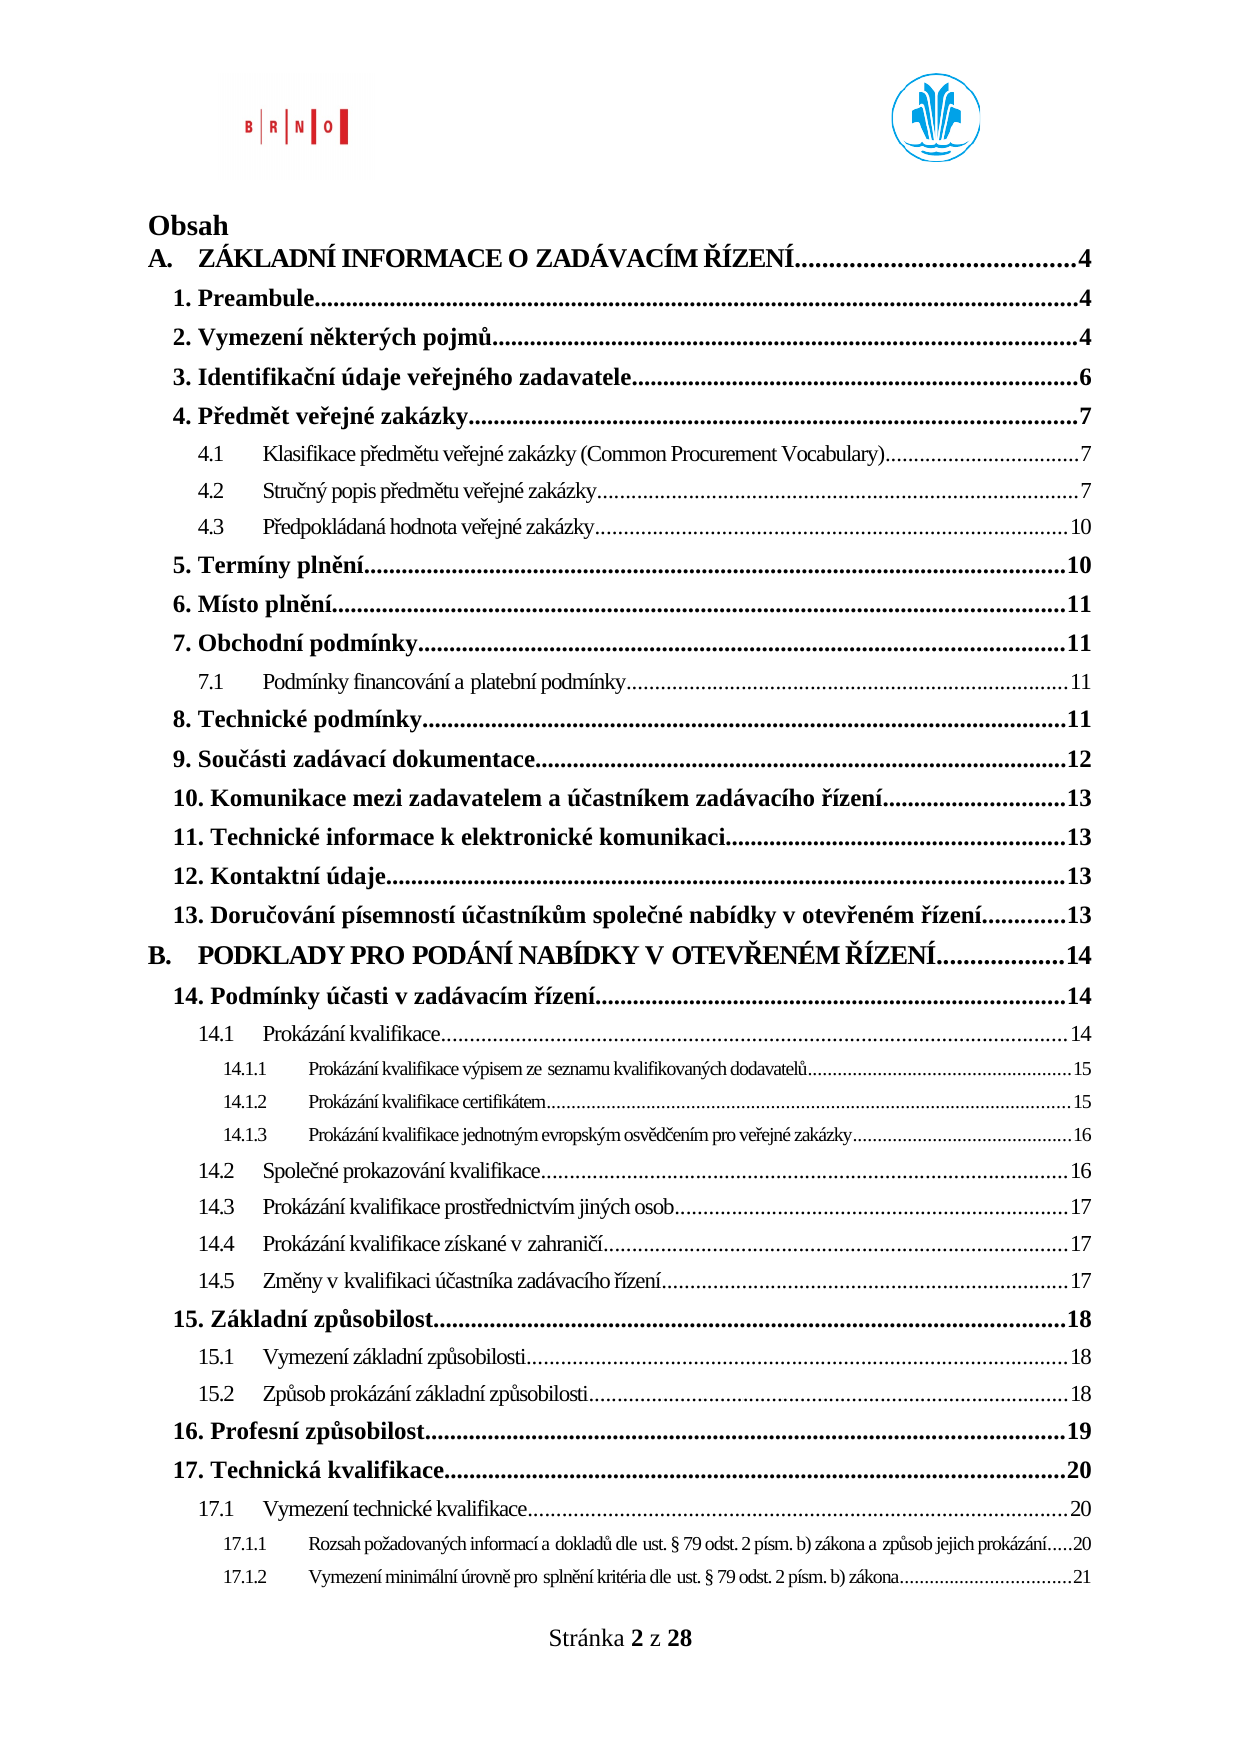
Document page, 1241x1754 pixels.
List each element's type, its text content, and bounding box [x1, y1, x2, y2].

text 4.3 Předpokládaná hodnota veřejné zakázky 10 [198, 513, 1093, 540]
text 17. Technická kvalifikace 20 [173, 1456, 1093, 1484]
text 4.1 Klasifikace předmětu veřejné zakázky (Common Procurement Vocabulary) 7 [198, 440, 1093, 466]
text 14.4 Prokázání kvalifikace získané v zahraničí 17 [198, 1230, 1093, 1257]
text 9. Součásti zadávací dokumentace 12 [173, 744, 1093, 772]
text 2. Vymezení některých pojmů 4 [173, 322, 1093, 351]
text 6. Místo plnění 11 [173, 589, 1093, 618]
text 7. Obchodní podmínky 11 [173, 628, 1093, 657]
text 14.5 Změny v kvalifikaci účastníka zadávacího řízení 17 [198, 1267, 1093, 1293]
text 14.1.1 Prokázání kvalifikace výpisem ze seznamu kvalifikovaných dodavatelů 15 [223, 1057, 1093, 1080]
text 1. Preambule 4 [173, 283, 1093, 312]
text 5. Termíny plnění 10 [173, 550, 1093, 579]
text 4.2 Stručný popis předmětu veřejné zakázky 7 [198, 477, 1093, 503]
text 4. Předmět veřejné zakázky 7 [173, 401, 1093, 429]
text 11. Technické informace k elektronické komunikaci 13 [173, 822, 1093, 851]
text B. podklady pro podání NABÍDKY v OTEVŘENÉM řízení 14 [148, 939, 1093, 971]
text A. Základní informace o zadávacím řízení 4 [148, 242, 1093, 273]
text 15.1 Vymezení základní způsobilosti 18 [198, 1343, 1093, 1369]
text 7.1 Podmínky financování a platební podmínky 11 [198, 668, 1093, 694]
text 8. Technické podmínky 11 [173, 704, 1093, 733]
text 16. Profesní způsobilost 19 [173, 1416, 1093, 1445]
text 17.1 Vymezení technické kvalifikace 20 [198, 1495, 1093, 1521]
text 14.1.2 Prokázání kvalifikace certifikátem 15 [223, 1090, 1093, 1113]
text 15. Základní způsobilost 18 [173, 1304, 1093, 1332]
text 17.1.1 Rozsah požadovaných informací a dokladů dle ust. § 79 odst. 2 písm. b) zákona a způsob jejich prokázání 20 [223, 1532, 1093, 1554]
text Obsah [148, 208, 1093, 242]
picture [217, 73, 376, 180]
text 3. Identifikační údaje veřejného zadavatele 6 [173, 362, 1093, 390]
text 14.1 Prokázání kvalifikace 14 [198, 1020, 1093, 1047]
text 13. Doručování písemností účastníkům společné nabídky v otevřeném řízení 13 [173, 900, 1093, 929]
text 14.1.3 Prokázání kvalifikace jednotným evropským osvědčením pro veřejné zakázky 16 [223, 1123, 1093, 1146]
text 17.1.2 Vymezení minimální úrovně pro splnění kritéria dle ust. § 79 odst. 2 písm. b) zákona 21 [223, 1565, 1093, 1588]
text 14.3 Prokázání kvalifikace prostřednictvím jiných osob 17 [198, 1193, 1093, 1220]
text 10. Komunikace mezi zadavatelem a účastníkem zadávacího řízení 13 [173, 783, 1093, 812]
text 15.2 Způsob prokázání základní způsobilosti 18 [198, 1380, 1093, 1406]
text 14.2 Společné prokazování kvalifikace 16 [198, 1157, 1093, 1183]
text 12. Kontaktní údaje 13 [173, 861, 1093, 890]
text 14. Podmínky účasti v zadávacím řízení 14 [173, 981, 1093, 1010]
